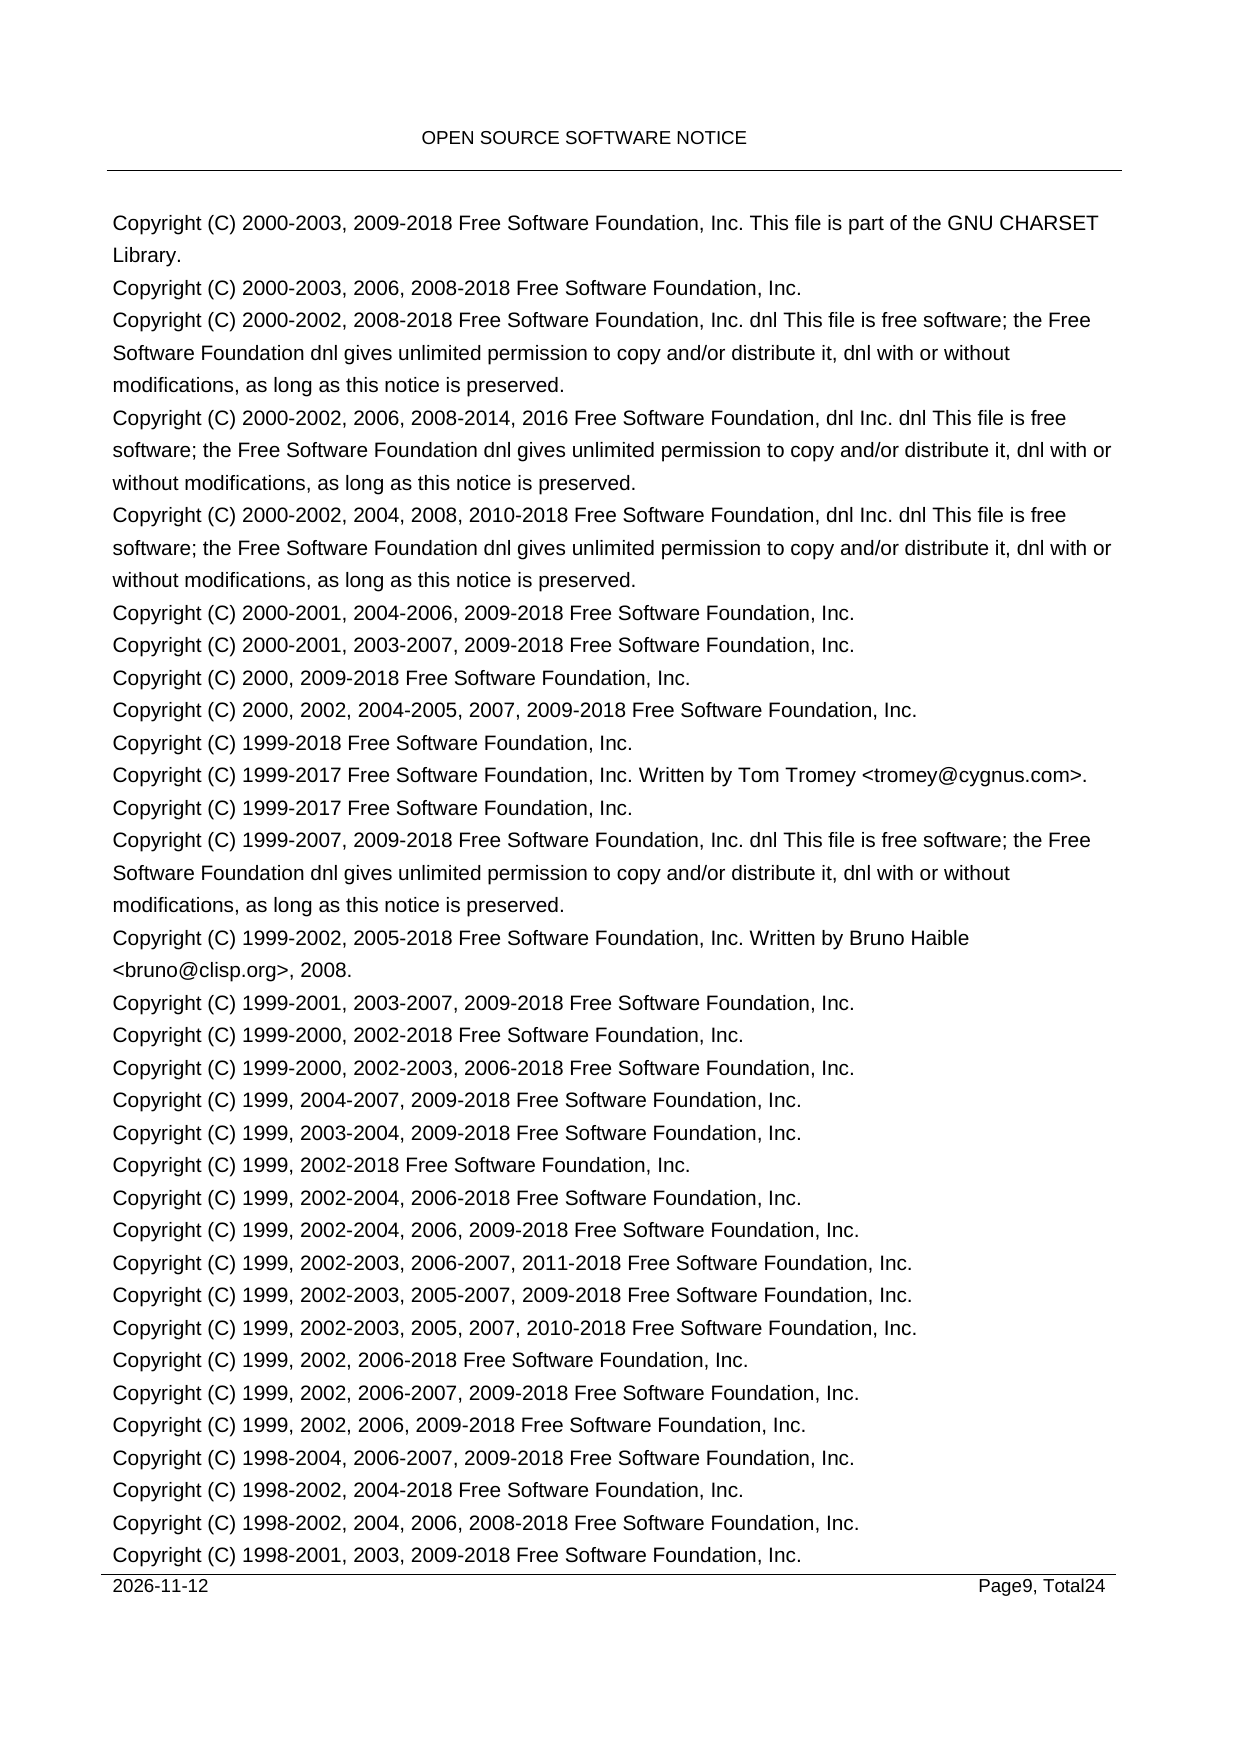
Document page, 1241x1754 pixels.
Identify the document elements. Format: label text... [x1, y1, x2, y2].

text Copyright (C) 1998-2002, 2004, 2006, 2008-2018 Free Software Foundation, Inc. [112, 1506, 1128, 1539]
text Copyright (C) 1999-2000, 2002-2018 Free Software Foundation, Inc. [112, 1019, 1128, 1051]
text Copyright (C) 1999, 2002-2003, 2006-2007, 2011-2018 Free Software Foundation, Inc. [112, 1246, 1128, 1279]
text Copyright (C) 1999, 2002, 2006-2018 Free Software Foundation, Inc. [112, 1344, 1128, 1376]
text Copyright (C) 1999, 2003-2004, 2009-2018 Free Software Foundation, Inc. [112, 1116, 1128, 1149]
text Copyright (C) 1999-2007, 2009-2018 Free Software Foundation, Inc. dnl This file is free software; the Free Software Foundation dnl gives unlimited permission to copy and/or distribute it, dnl with or without modifications, as long as this notice is preserved. [112, 824, 1128, 921]
text Copyright (C) 1999, 2002-2003, 2005-2007, 2009-2018 Free Software Foundation, Inc. [112, 1279, 1128, 1311]
text Copyright (C) 1998-2001, 2003, 2009-2018 Free Software Foundation, Inc. [112, 1539, 1128, 1571]
text Copyright (C) 1999, 2002-2004, 2006-2018 Free Software Foundation, Inc. [112, 1181, 1128, 1214]
text Copyright (C) 2000-2003, 2009-2018 Free Software Foundation, Inc. This file is part of the GNU CHARSET Library. [112, 206, 1128, 271]
text Copyright (C) 1999-2017 Free Software Foundation, Inc. [112, 791, 1128, 824]
text Copyright (C) 2000-2001, 2004-2006, 2009-2018 Free Software Foundation, Inc. [112, 596, 1128, 629]
text Copyright (C) 1998-2002, 2004-2018 Free Software Foundation, Inc. [112, 1474, 1128, 1506]
text Copyright (C) 1999, 2004-2007, 2009-2018 Free Software Foundation, Inc. [112, 1084, 1128, 1116]
text Copyright (C) 1999, 2002, 2006, 2009-2018 Free Software Foundation, Inc. [112, 1409, 1128, 1441]
text Copyright (C) 1999, 2002-2004, 2006, 2009-2018 Free Software Foundation, Inc. [112, 1214, 1128, 1246]
text Copyright (C) 2000-2001, 2003-2007, 2009-2018 Free Software Foundation, Inc. [112, 629, 1128, 661]
text Copyright (C) 1998-2004, 2006-2007, 2009-2018 Free Software Foundation, Inc. [112, 1441, 1128, 1474]
text Copyright (C) 1999-2002, 2005-2018 Free Software Foundation, Inc. Written by Bruno Haible <bruno@clisp.org>, 2008. [112, 921, 1128, 986]
text Copyright (C) 2000-2002, 2008-2018 Free Software Foundation, Inc. dnl This file is free software; the Free Software Foundation dnl gives unlimited permission to copy and/or distribute it, dnl with or without modifications, as long as this notice is preserved. [112, 304, 1128, 401]
text Copyright (C) 2000-2002, 2006, 2008-2014, 2016 Free Software Foundation, dnl Inc. dnl This file is free software; the Free Software Foundation dnl gives unlimited permission to copy and/or distribute it, dnl with or without modifications, as long as this notice is preserved. [112, 401, 1128, 499]
text Copyright (C) 1999-2017 Free Software Foundation, Inc. Written by Tom Tromey <tromey@cygnus.com>. [112, 759, 1128, 791]
text Copyright (C) 1999, 2002-2003, 2005, 2007, 2010-2018 Free Software Foundation, Inc. [112, 1311, 1128, 1344]
text Copyright (C) 1999-2001, 2003-2007, 2009-2018 Free Software Foundation, Inc. [112, 986, 1128, 1019]
text Copyright (C) 2000, 2002, 2004-2005, 2007, 2009-2018 Free Software Foundation, Inc. [112, 694, 1128, 726]
text Copyright (C) 1999-2018 Free Software Foundation, Inc. [112, 726, 1128, 759]
text Copyright (C) 1999, 2002, 2006-2007, 2009-2018 Free Software Foundation, Inc. [112, 1376, 1128, 1409]
text Copyright (C) 2000-2002, 2004, 2008, 2010-2018 Free Software Foundation, dnl Inc. dnl This file is free software; the Free Software Foundation dnl gives unlimited permission to copy and/or distribute it, dnl with or without modifications, as long as this notice is preserved. [112, 499, 1128, 596]
text Copyright (C) 1999-2000, 2002-2003, 2006-2018 Free Software Foundation, Inc. [112, 1051, 1128, 1084]
text Copyright (C) 2000-2003, 2006, 2008-2018 Free Software Foundation, Inc. [112, 271, 1128, 304]
text Copyright (C) 2000, 2009-2018 Free Software Foundation, Inc. [112, 661, 1128, 694]
text Copyright (C) 1999, 2002-2018 Free Software Foundation, Inc. [112, 1149, 1128, 1181]
